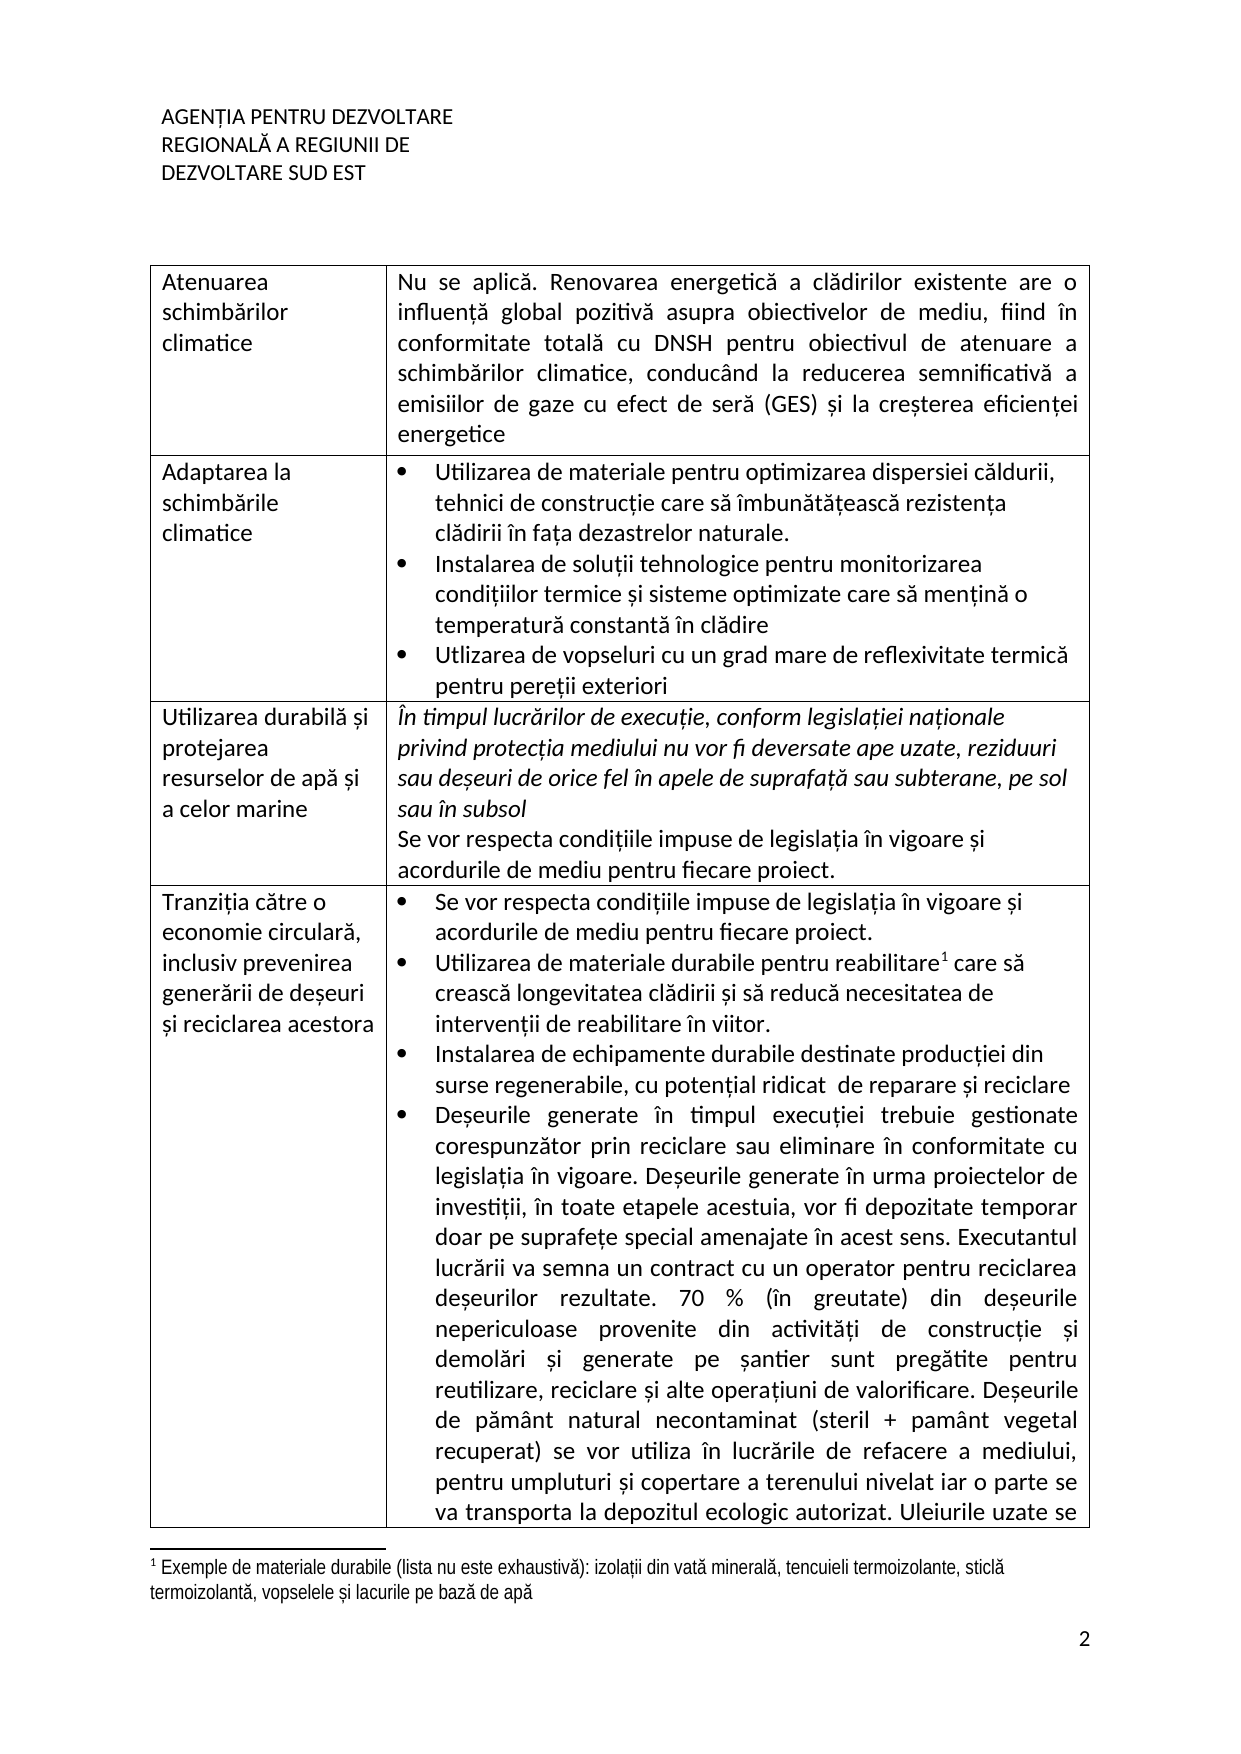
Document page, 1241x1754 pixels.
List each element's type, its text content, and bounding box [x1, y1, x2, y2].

table_cell Atenuarea schimbărilor climatice [151, 266, 386, 455]
table_cell Utilizarea durabilă și protejarea resurselor de apă și a celor marine [151, 702, 386, 885]
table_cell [387, 886, 1089, 1527]
table_cell În timpul lucrărilor de execuție, conform legislației naționale privind protecția mediului nu vor fi deversate ape uzate, reziduuri sau deșeuri de orice fel în apele de suprafață sau subterane, pe sol sau în subsol Se vor respecta condițiile impuse de legislația în vigoare și acordurile de mediu pentru fiecare proiect. [387, 702, 1089, 885]
table_cell Utilizarea de materiale pentru optimizarea dispersiei căldurii, tehnici de construcție care să îmbunătățească rezistența clădirii în fața dezastrelor naturale. Instalarea de soluții tehnologice pentru monitorizarea condițiilor termice și sisteme optimizate care să mențină o temperatură constantă în clădire Utlizarea de vopseluri cu un grad mare de reflexivitate termică pentru pereții exteriori [387, 456, 1089, 701]
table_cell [151, 886, 386, 1527]
table_cell Nu se aplică. Renovarea energetică a clădirilor existente are o influență global pozitivă asupra obiectivelor de mediu, fiind în conformitate totală cu DNSH pentru obiectivul de atenuare a schimbărilor climatice, conducând la reducerea semnificativă a emisiilor de gaze cu efect de seră (GES) și la creșterea eficienței energetice [387, 266, 1089, 455]
table_cell Adaptarea la schimbările climatice [151, 456, 386, 701]
